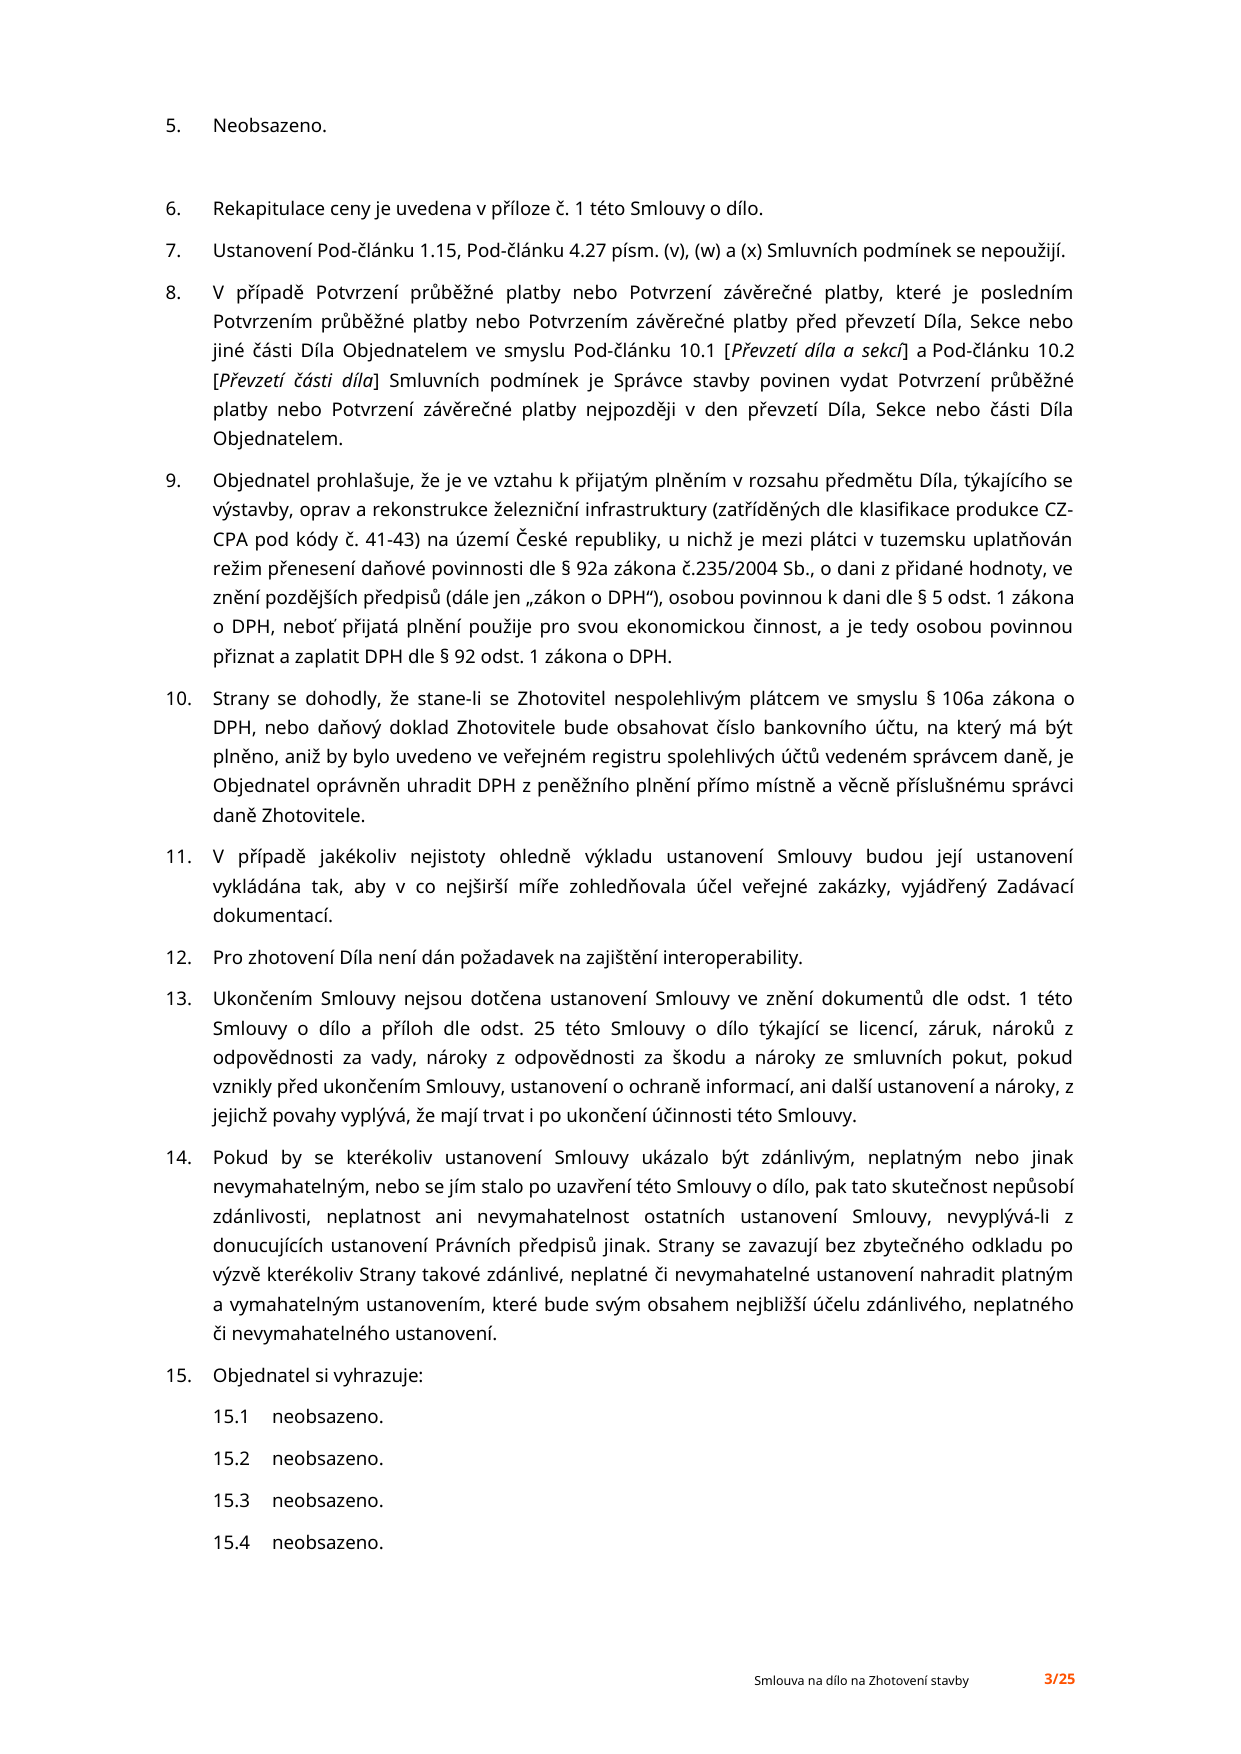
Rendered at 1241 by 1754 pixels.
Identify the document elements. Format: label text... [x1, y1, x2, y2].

text Rekapitulace ceny je uvedena v příloze č. 1 této Smlouvy o dílo. [165, 196, 1075, 221]
text Pokud by se kterékoliv ustanovení Smlouvy ukázalo být zdánlivým, neplatným nebo jinak nevymahatelným, nebo se jím stalo po uzavření této Smlouvy o dílo, pak tato skutečnost nepůsobí zdánlivosti, neplatnost ani nevymahatelnost ostatních ustanovení Smlouvy, nevyplývá-li z donucujících ustanovení Právních předpisů jinak. Strany se zavazují bez zbytečného odkladu po výzvě kterékoliv Strany takové zdánlivé, neplatné či nevymahatelné ustanovení nahradit platným a vymahatelným ustanovením, které bude svým obsahem nejbližší účelu zdánlivého, neplatného či nevymahatelného ustanovení. [165, 1144, 1075, 1346]
text Neobsazeno. [165, 112, 1075, 138]
text Strany se dohodly, že stane-li se Zhotovitel nespolehlivým plátcem ve smyslu § 106a zákona o DPH, nebo daňový doklad Zhotovitele bude obsahovat číslo bankovního účtu, na který má být plněno, aniž by bylo uvedeno ve veřejném registru spolehlivých účtů vedeném správcem daně, je Objednatel oprávněn uhradit DPH z peněžního plnění přímo místně a věcně příslušnému správci daně Zhotovitele. [165, 685, 1075, 827]
text Ustanovení Pod-článku 1.15, Pod-článku 4.27 písm. (v), (w) a (x) Smluvních podmínek se nepoužijí. [165, 237, 1075, 263]
text neobsazeno. [213, 1487, 1075, 1513]
text Objednatel si vyhrazuje: [165, 1362, 1075, 1387]
text neobsazeno. [213, 1529, 1075, 1554]
text neobsazeno. [213, 1446, 1075, 1471]
text V případě jakékoliv nejistoty ohledně výkladu ustanovení Smlouvy budou její ustanovení vykládána tak, aby v co nejširší míře zohledňovala účel veřejné zakázky, vyjádřený Zadávací dokumentací. [165, 844, 1075, 928]
text Objednatel prohlašuje, že je ve vztahu k přijatým plněním v rozsahu předmětu Díla, týkajícího se výstavby, oprav a rekonstrukce železniční infrastruktury (zatříděných dle klasifikace produkce CZ-CPA pod kódy č. 41-43) na území České republiky, u nichž je mezi plátci v tuzemsku uplatňován režim přenesení daňové povinnosti dle § 92a zákona č.235/2004 Sb., o dani z přidané hodnoty, ve znění pozdějších předpisů (dále jen „zákon o DPH“), osobou povinnou k dani dle § 5 odst. 1 zákona o DPH, neboť přijatá plnění použije pro svou ekonomickou činnost, a je tedy osobou povinnou přiznat a zaplatit DPH dle § 92 odst. 1 zákona o DPH. [165, 467, 1075, 668]
text V případě Potvrzení průběžné platby nebo Potvrzení závěrečné platby, které je posledním Potvrzením průběžné platby nebo Potvrzením závěrečné platby před převzetí Díla, Sekce nebo jiné části Díla Objednatelem ve smyslu Pod-článku 10.1 [Převzetí díla a sekcí] a Pod-článku 10.2 [Převzetí části díla] Smluvních podmínek je Správce stavby povinen vydat Potvrzení průběžné platby nebo Potvrzení závěrečné platby nejpozději v den převzetí Díla, Sekce nebo části Díla Objednatelem. [165, 279, 1075, 451]
text Ukončením Smlouvy nejsou dotčena ustanovení Smlouvy ve znění dokumentů dle odst. 1 této Smlouvy o dílo a příloh dle odst. 25 této Smlouvy o dílo týkající se licencí, záruk, nároků z odpovědnosti za vady, nároky z odpovědnosti za škodu a nároky ze smluvních pokut, pokud vznikly před ukončením Smlouvy, ustanovení o ochraně informací, ani další ustanovení a nároky, z jejichž povahy vyplývá, že mají trvat i po ukončení účinnosti této Smlouvy. [165, 986, 1075, 1128]
text neobsazeno. [213, 1404, 1075, 1429]
text Pro zhotovení Díla není dán požadavek na zajištění interoperability. [165, 944, 1075, 969]
